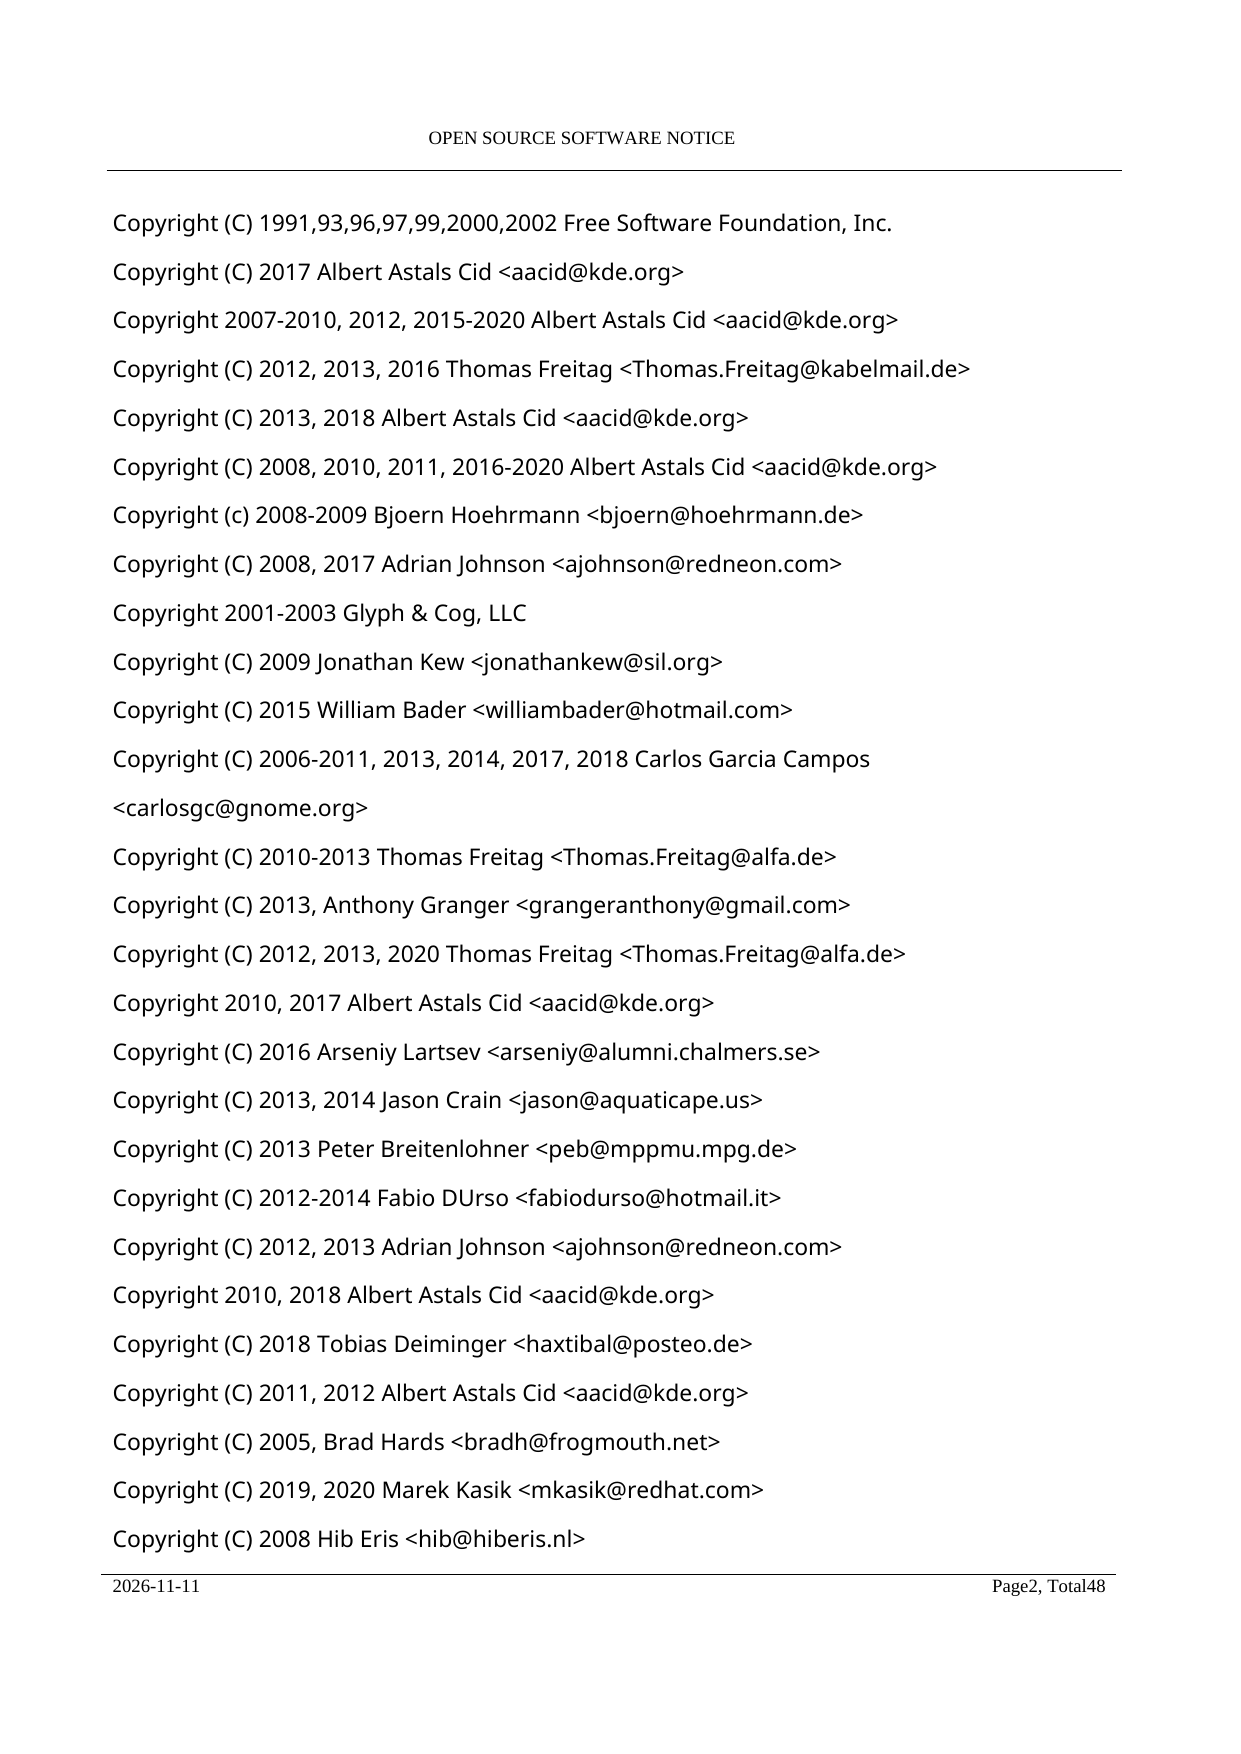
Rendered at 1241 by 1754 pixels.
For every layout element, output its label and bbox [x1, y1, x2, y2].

text [112, 206, 1128, 1555]
